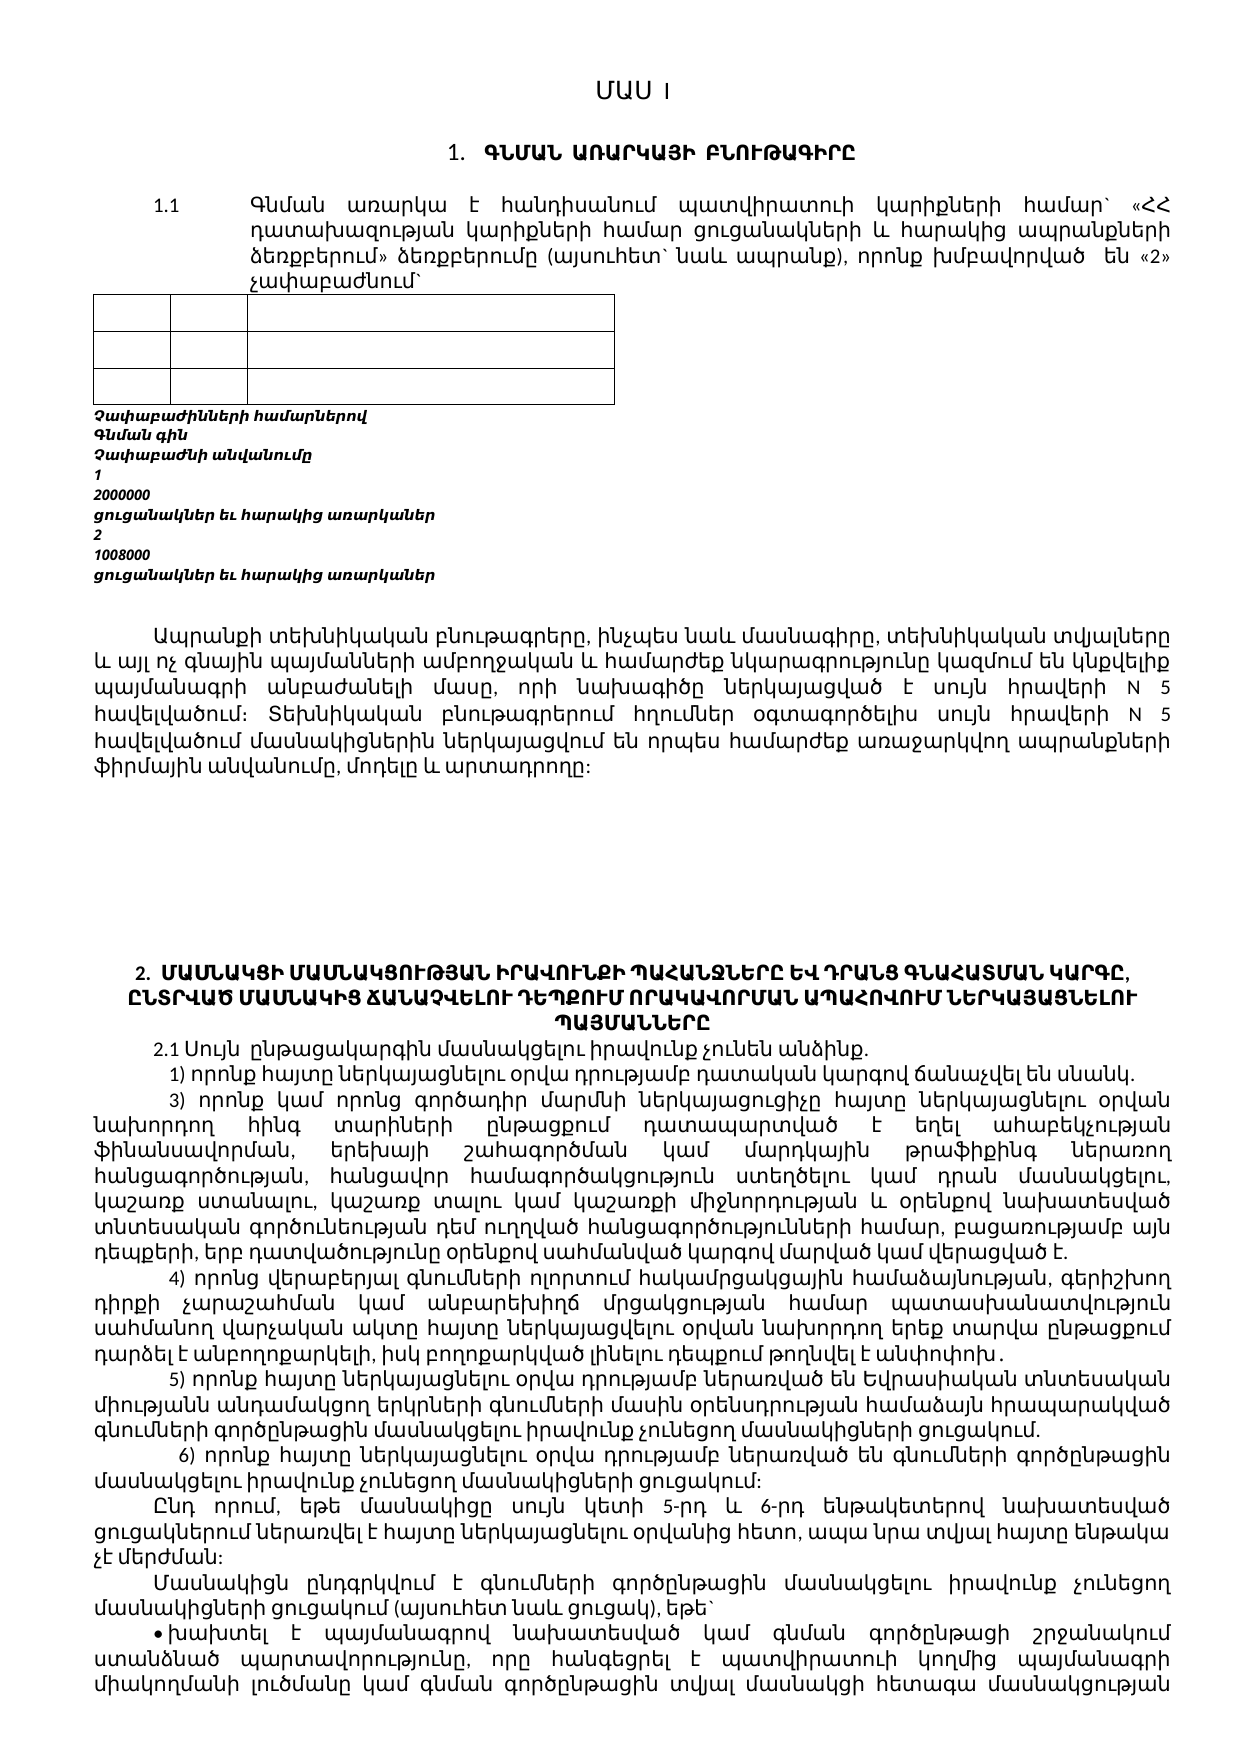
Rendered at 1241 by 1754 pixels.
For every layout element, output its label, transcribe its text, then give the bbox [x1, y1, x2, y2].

text Ընդ որում, եթե մասնակիցը սույն կետի 5-րդ և 6-րդ ենթակետերով նախատեսված ցուցակներում ներառվել է հայտը ներկայացնելու օրվանից հետո, ապա նրա տվյալ հայտը ենթակա չէ մերժման: [94, 1493, 1171, 1570]
text ՄԱՍ I [94, 75, 1171, 106]
text 3) որոնք կամ որոնց գործադիր մարմնի ներկայացուցիչը հայտը ներկայացնելու օրվան նախորդող հինգ տարիների ընթացքում դատապարտված է եղել ահաբեկչության ֆինանսավորման, երեխայի շահագործման կամ մարդկային թրաֆիքինգ ներառող հանցագործության, հանցավոր համագործակցություն ստեղծելու կամ դրան մասնակցելու, կաշառք ստանալու, կաշառք տալու կամ կաշառքի միջնորդության և օրենքով նախատեսված տնտեսական գործունեության դեմ ուղղված հանցագործությունների համար, բացառությամբ այն դեպքերի, երբ դատվածությունը օրենքով սահմանված կարգով մարված կամ վերացված է. [94, 1087, 1171, 1265]
text 6) որոնք հայտը ներկայացնելու օրվա դրությամբ ներառված են գնումների գործընթացին մասնակցելու իրավունք չունեցող մասնակիցների ցուցակում: [94, 1443, 1171, 1493]
text 2.1 Սույն ընթացակարգին մասնակցելու իրավունք չունեն անձինք. [94, 1036, 1171, 1061]
text Մասնակիցն ընդգրկվում է գնումների գործընթացին մասնակցելու իրավունք չունեցող մասնակիցների ցուցակում (այսուհետ նաև ցուցակ), եթե` [94, 1570, 1171, 1621]
subtitle Գնման առարկա է հանդիսանում պատվիրատուի կարիքների համար` «ՀՀ դատախազության կարիքների համար ցուցանակների և հարակից ապրանքների ձեռքբերում» ձեռքբերումը (այսուհետ` նաև ապրանք), որոնք խմբավորված են «2» չափաբաժնում` [153, 192, 1171, 294]
text 2. ՄԱՍՆԱԿՑԻ ՄԱՍՆԱԿՑՈՒԹՅԱՆ ԻՐԱՎՈՒՆՔԻ ՊԱՀԱՆՋՆԵՐԸ ԵՎ ԴՐԱՆՑ ԳՆԱՀԱՏՄԱՆ ԿԱՐԳԸ, ԸՆՏՐՎԱԾ ՄԱՍՆԱԿԻՑ ՃԱՆԱՉՎԵԼՈՒ ԴԵՊՔՈՒՄ ՈՐԱԿԱՎՈՐՄԱՆ ԱՊԱՀՈՎՈՒՄ ՆԵՐԿԱՅԱՑՆԵԼՈՒ ՊԱՅՄԱՆՆԵՐԸ [94, 960, 1171, 1036]
text 5) որոնք հայտը ներկայացնելու օրվա դրությամբ ներառված են Եվրասիական տնտեսական միությանն անդամակցող երկրների գնումների մասին օրենսդրության համաձայն հրապարակված գնումների գործընթացին մասնակցելու իրավունք չունեցող մասնակիցների ցուցակում. [94, 1366, 1171, 1443]
list ԳՆՄԱՆ ԱՌԱՐԿԱՅԻ ԲՆՈՒԹԱԳԻՐԸ [131, 136, 1171, 167]
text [94, 1621, 1171, 1697]
text 4) որոնց վերաբերյալ գնումների ոլորտում հակամրցակցային համաձայնության, գերիշխող դիրքի չարաշահման կամ անբարեխիղճ մրցակցության համար պատասխանատվություն սահմանող վարչական ակտը հայտը ներկայացվելու օրվան նախորդող երեք տարվա ընթացքում դարձել է անբողոքարկելի, իսկ բողոքարկված լինելու դեպքում թողնվել է անփոփոխ․ [94, 1265, 1171, 1366]
text 1) որոնք հայտը ներկայացնելու օրվա դրությամբ դատական կարգով ճանաչվել են սնանկ. [94, 1061, 1171, 1087]
text Ապրանքի տեխնիկական բնութագրերը, ինչպես նաև մասնագիրը, տեխնիկական տվյալները և այլ ոչ գնային պայմանների ամբողջական և համարժեք նկարագրությունը կազմում են կնքվելիք պայմանագրի անբաժանելի մասը, որի նախագիծը ներկայացված է սույն հրավերի N 5 հավելվածում։ Տեխնիկական բնութագրերում հղումներ օգտագործելիս սույն հրավերի N 5 հավելվածում մասնակիցներին ներկայացվում են որպես համարժեք առաջարկվող ապրանքների ֆիրմային անվանումը, մոդելը և արտադրողը: [94, 623, 1171, 779]
